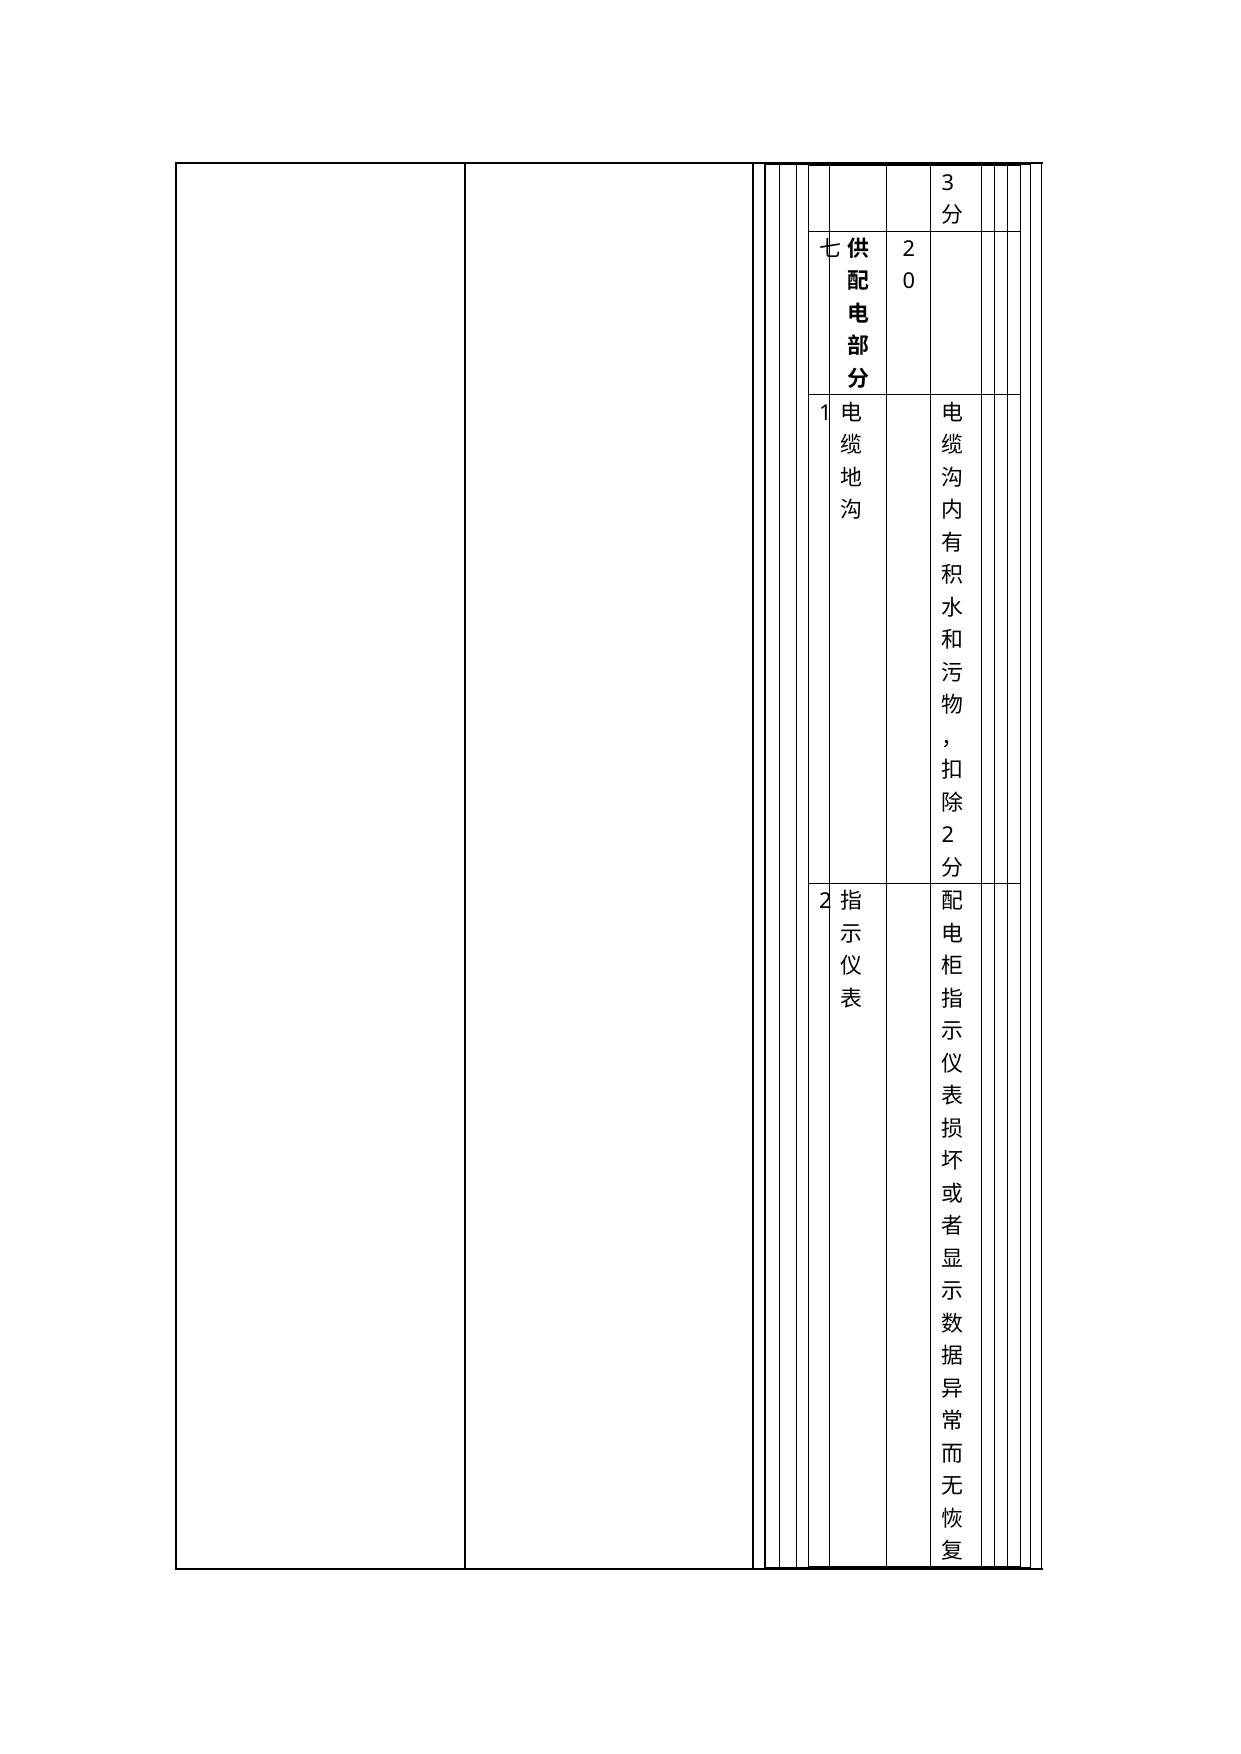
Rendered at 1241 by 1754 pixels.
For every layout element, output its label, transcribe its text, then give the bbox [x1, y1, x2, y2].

table_cell [995, 395, 1007, 883]
table_cell [1008, 395, 1020, 883]
table_cell [830, 232, 886, 394]
table_cell [830, 166, 886, 231]
table_cell [887, 232, 930, 394]
table_cell [1021, 165, 1030, 1567]
table_cell [809, 884, 829, 1566]
table_cell [995, 232, 1007, 394]
table_cell [780, 165, 796, 1567]
table_cell [809, 232, 829, 394]
table_cell [1008, 884, 1020, 1566]
table_cell [887, 395, 930, 883]
table_cell [1031, 164, 1041, 1568]
table_cell 1 [177, 164, 464, 1568]
table_cell [766, 165, 779, 1567]
table_cell [1008, 232, 1020, 394]
table_cell [931, 232, 981, 394]
table_cell [809, 395, 829, 883]
table_cell [982, 166, 994, 231]
table_cell [830, 884, 886, 1566]
table_cell [995, 884, 1007, 1566]
table_cell [466, 164, 752, 1568]
table_cell [931, 395, 981, 883]
table_cell [982, 884, 994, 1566]
table_cell [754, 164, 764, 1568]
table_cell [1008, 166, 1020, 231]
table_cell [797, 165, 808, 1567]
table_cell [982, 395, 994, 883]
table_cell [931, 166, 981, 231]
table_cell [830, 395, 886, 883]
table_cell [887, 166, 930, 231]
table_cell [982, 232, 994, 394]
table_cell [809, 166, 829, 231]
table_cell [887, 884, 930, 1566]
table_cell [995, 166, 1007, 231]
table_cell [931, 884, 981, 1566]
